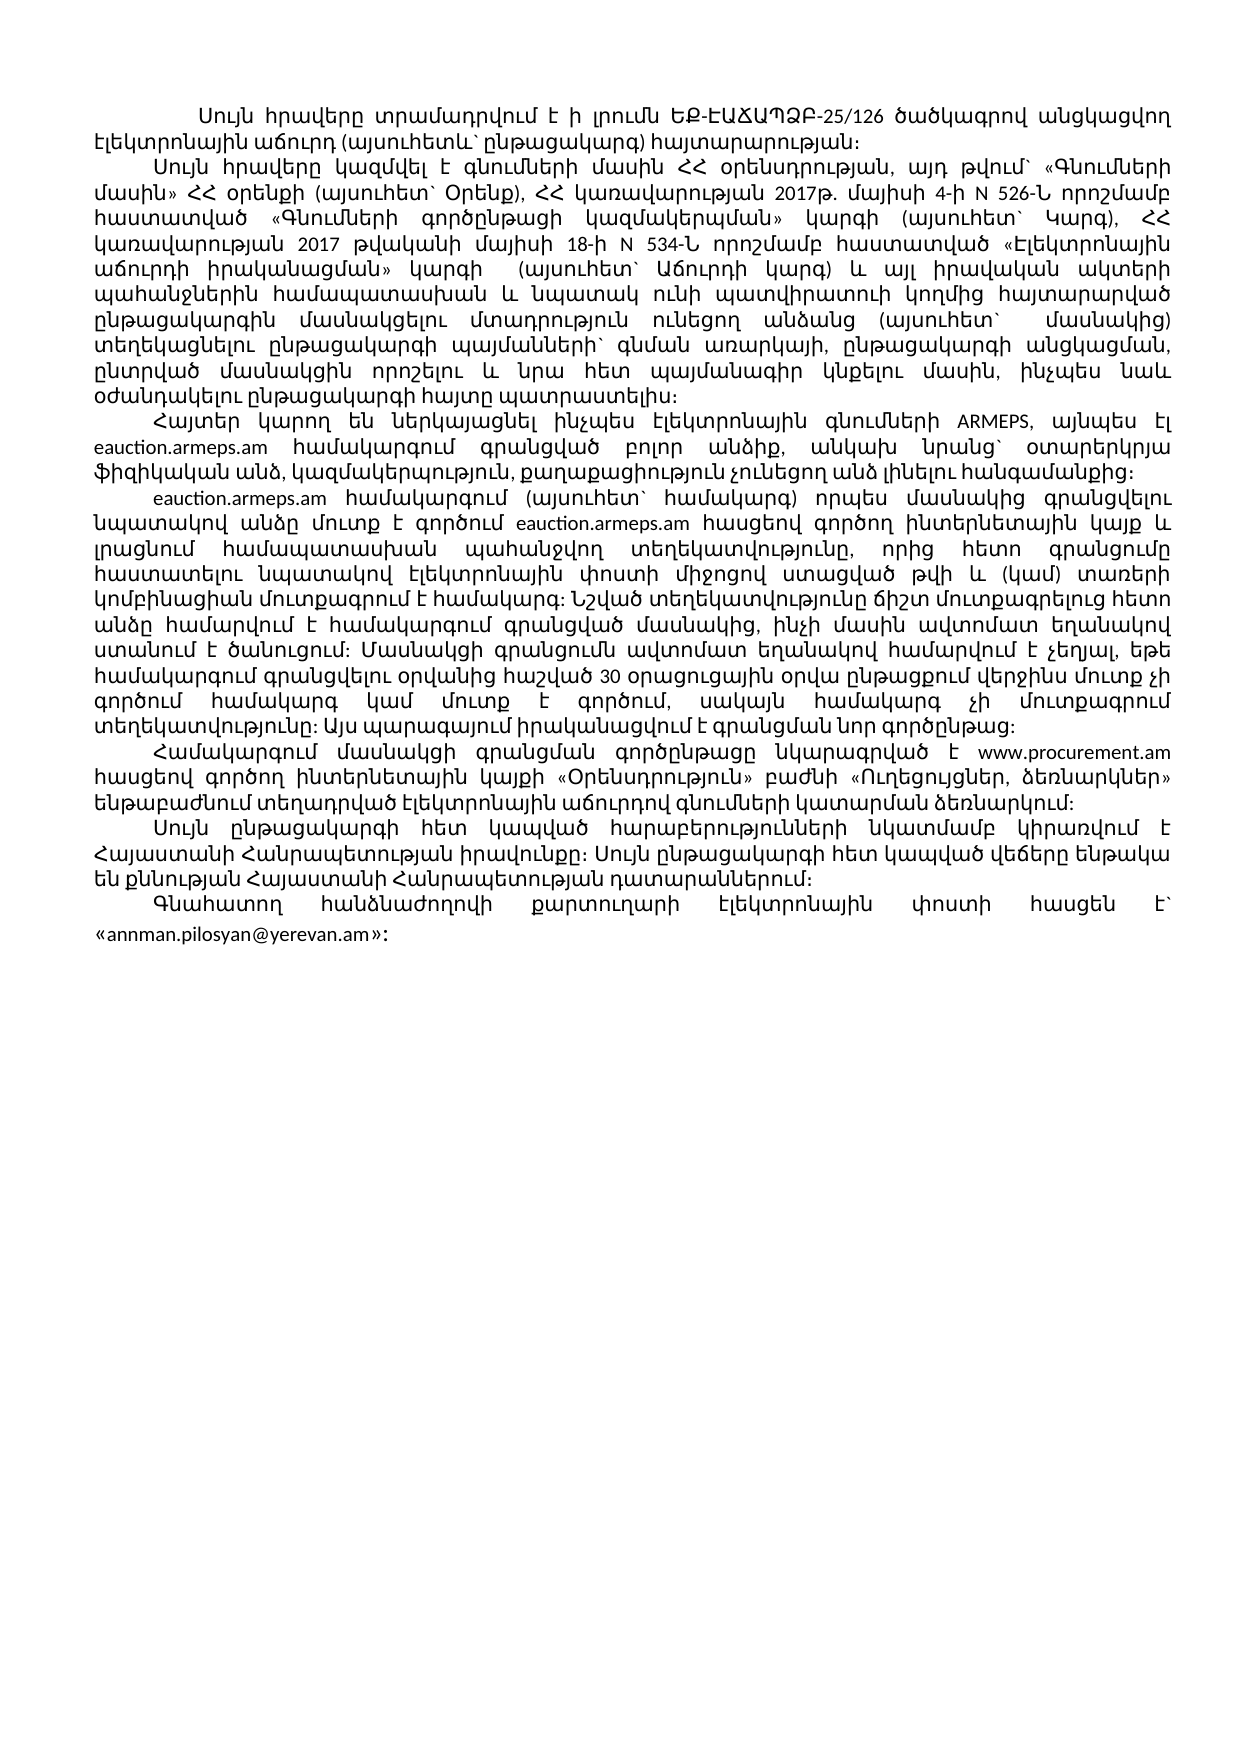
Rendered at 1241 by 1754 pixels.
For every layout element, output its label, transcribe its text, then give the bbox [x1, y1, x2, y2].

text Սույն ընթացակարգի հետ կապված հարաբերությունների նկատմամբ կիրառվում է Հայաստանի Հանրապետության իրավունքը։ Սույն ընթացակարգի հետ կապված վեճերը ենթակա են քննության Հայաստանի Հանրապետության դատարաններում։ [94, 815, 1171, 892]
text eauction.armeps.am համակարգում (այսուհետ` համակարգ) որպես մասնակից գրանցվելու նպատակով անձը մուտք է գործում eauction.armeps.am հասցեով գործող ինտերնետային կայք և լրացնում համապատասխան պահանջվող տեղեկատվությունը, որից հետո գրանցումը հաստատելու նպատակով էլեկտրոնային փոստի միջոցով ստացված թվի և (կամ) տառերի կոմբինացիան մուտքագրում է համակարգ: Նշված տեղեկատվությունը ճիշտ մուտքագրելուց հետո անձը համարվում է համակարգում գրանցված մասնակից, ինչի մասին ավտոմատ եղանակով ստանում է ծանուցում: Մասնակցի գրանցումն ավտոմատ եղանակով համարվում է չեղյալ, եթե համակարգում գրանցվելու օրվանից հաշված 30 օրացուցային օրվա ընթացքում վերջինս մուտք չի գործում համակարգ կամ մուտք է գործում, սակայն համակարգ չի մուտքագրում տեղեկատվությունը: Այս պարագայում իրականացվում է գրանցման նոր գործընթաց: [94, 485, 1171, 739]
text Սույն հրավերը տրամադրվում է ի լրումն ԵՔ-ԷԱՃԱՊՁԲ-25/126 ծածկագրով անցկացվող էլեկտրոնային աճուրդ (այսուհետև` ընթացակարգ) հայտարարության։ [94, 104, 1171, 154]
text Հայտեր կարող են ներկայացնել ինչպես էլեկտրոնային գնումների ARMEPS, այնպես էլ eauction.armeps.am համակարգում գրանցված բոլոր անձիք, անկախ նրանց` օտարերկրյա ֆիզիկական անձ, կազմակերպություն, քաղաքացիություն չունեցող անձ լինելու հանգամանքից։ [94, 409, 1171, 485]
text Համակարգում մասնակցի գրանցման գործընթացը նկարագրված է www.procurement.am հասցեով գործող ինտերնետային կայքի «Օրենսդրություն» բաժնի «Ուղեցույցներ, ձեռնարկներ» ենթաբաժնում տեղադրված էլեկտրոնային աճուրդով գնումների կատարման ձեռնարկում: [94, 739, 1171, 815]
text Գնահատող հանձնաժողովի քարտուղարի էլեկտրոնային փոստի հասցեն է` «annman.pilosyan@yerevan.am»: [94, 892, 1171, 948]
text Սույն հրավերը կազմվել է գնումների մասին ՀՀ օրենսդրության, այդ թվում` «Գնումների մասին» ՀՀ օրենքի (այսուհետ` Օրենք), ՀՀ կառավարության 2017թ. մայիսի 4-ի N 526-Ն որոշմամբ հաստատված «Գնումների գործընթացի կազմակերպման» կարգի (այսուհետ` Կարգ), ՀՀ կառավարության 2017 թվականի մայիսի 18-ի N 534-Ն որոշմամբ հաստատված «Էլեկտրոնային աճուրդի իրականացման» կարգի (այսուհետ` Աճուրդի կարգ) և այլ իրավական ակտերի պահանջներին համապատասխան և նպատակ ունի պատվիրատուի կողմից հայտարարված ընթացակարգին մասնակցելու մտադրություն ունեցող անձանց (այսուհետ` մասնակից) տեղեկացնելու ընթացակարգի պայմանների` գնման առարկայի, ընթացակարգի անցկացման, ընտրված մասնակցին որոշելու և նրա հետ պայմանագիր կնքելու մասին, ինչպես նաև օժանդակելու ընթացակարգի հայտը պատրաստելիս։ [94, 154, 1171, 409]
